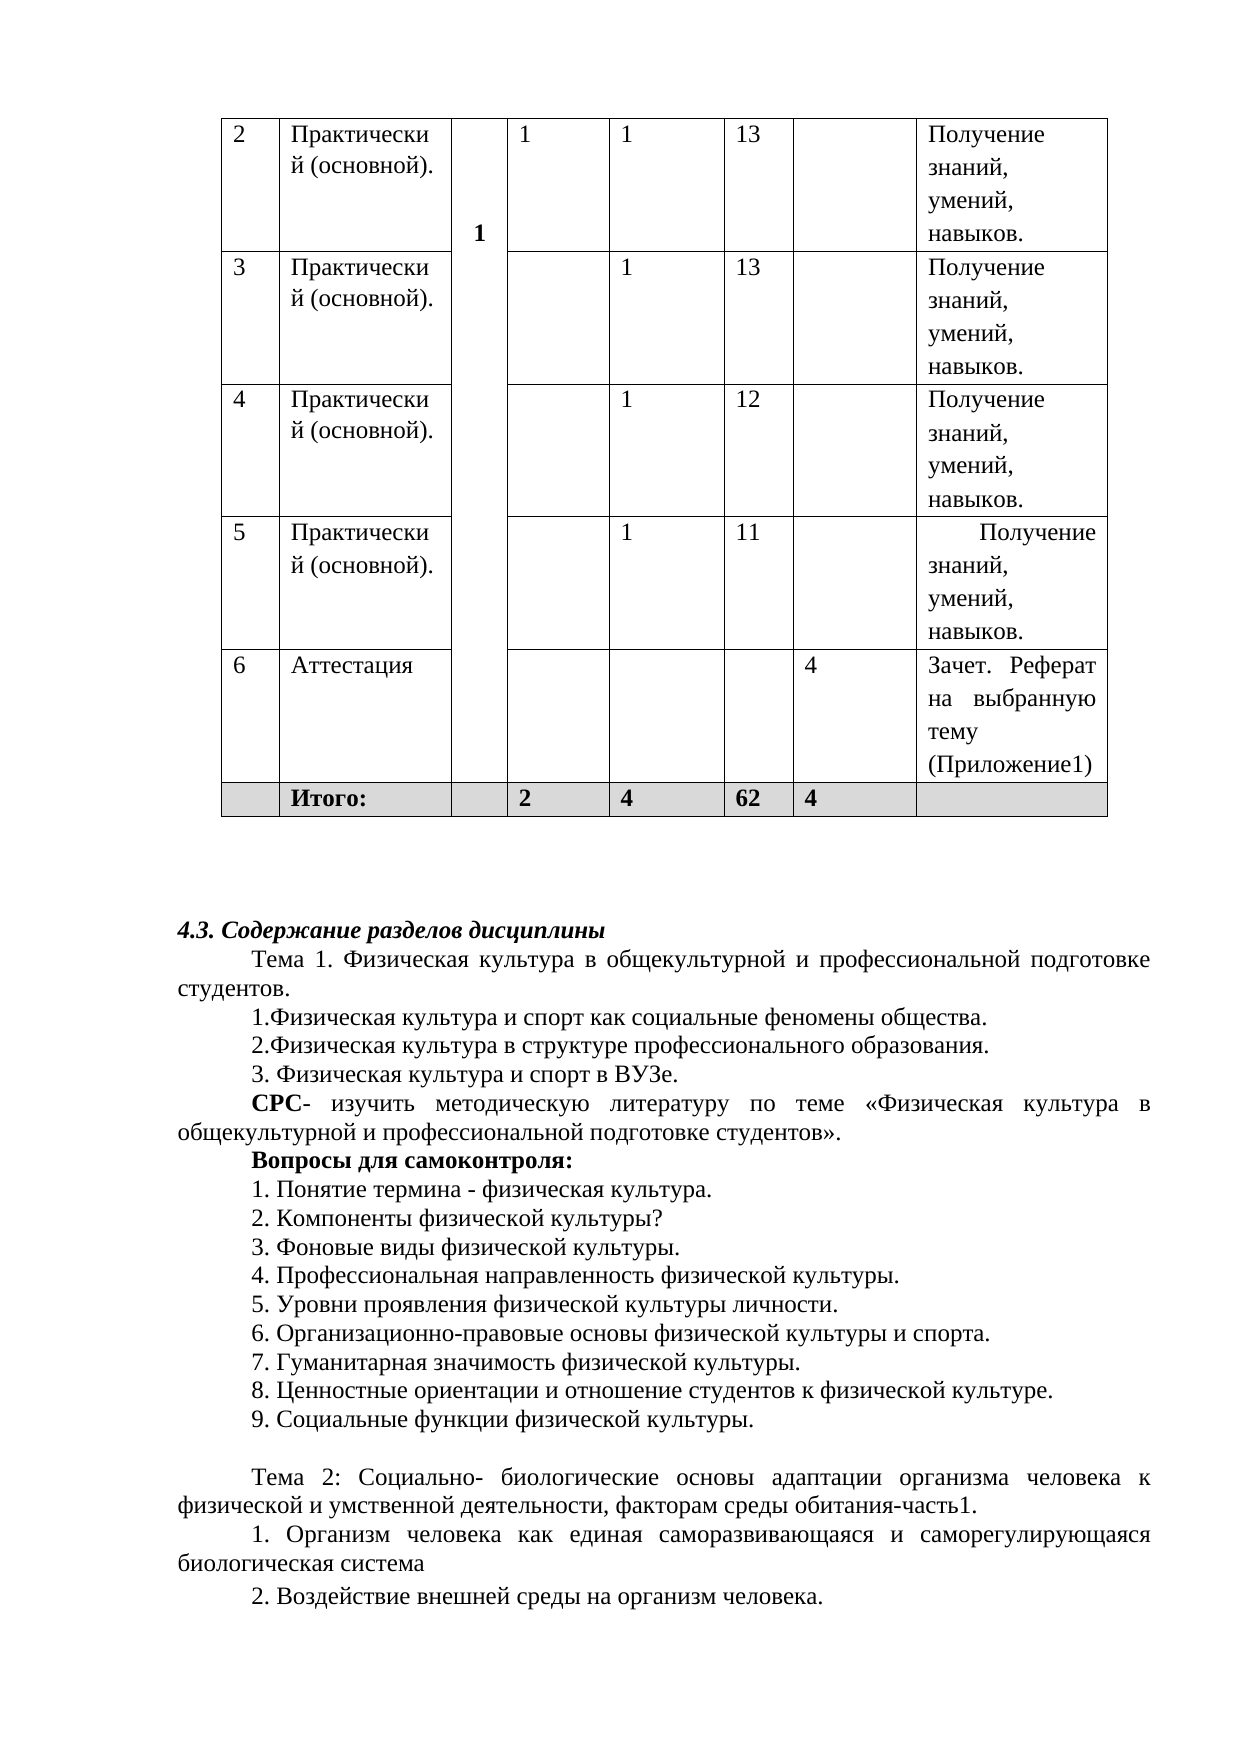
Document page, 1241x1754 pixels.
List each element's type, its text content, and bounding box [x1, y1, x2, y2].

text СРС- изучить методическую литературу по теме «Физическая культура в общекультурной и профессиональной подготовке студентов». [177, 1088, 1152, 1146]
text Вопросы для самоконтроля: [177, 1146, 1152, 1174]
table_cell Практический (основной). [280, 252, 451, 383]
table_cell 3 [222, 252, 279, 383]
table_cell [222, 783, 279, 816]
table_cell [280, 119, 451, 251]
table_cell 4 [222, 385, 279, 516]
table_cell Практический (основной). [280, 385, 451, 516]
table_cell 2 [222, 119, 279, 251]
table_cell [794, 252, 916, 383]
table_cell [508, 252, 609, 383]
table_cell [508, 650, 609, 782]
table_cell 1 [610, 385, 724, 516]
text 2. Компоненты физической культуры? [177, 1203, 1152, 1232]
text 2. Воздействие внешней среды на организм человека. [177, 1581, 1152, 1610]
table_cell Получение знаний, умений, навыков. [917, 252, 1107, 383]
table_cell Аттестация [280, 650, 451, 782]
table_cell 1 [610, 119, 724, 251]
table_cell [725, 650, 793, 782]
table_cell [452, 783, 507, 816]
table_cell 13 [725, 119, 793, 251]
text 4.3. Содержание разделов дисциплины [177, 916, 1152, 944]
table_cell 4 [610, 783, 724, 816]
table_cell [610, 650, 724, 782]
table_cell 13 [725, 252, 793, 383]
text 3. Физическая культура и спорт в ВУЗе. [177, 1059, 1152, 1088]
table_cell [508, 385, 609, 516]
table_cell 1 [610, 517, 724, 649]
text 3. Фоновые виды физической культуры. [177, 1232, 1152, 1261]
table_cell [917, 783, 1107, 816]
table_cell 12 [725, 385, 793, 516]
table_cell 1 [610, 252, 724, 383]
table_cell 4 [794, 783, 916, 816]
text Тема 1. Физическая культура в общекультурной и профессиональной подготовке студентов. [177, 944, 1152, 1002]
table_cell 5 [222, 517, 279, 649]
table_cell 11 [725, 517, 793, 649]
text 1. Понятие термина - физическая культура. [177, 1174, 1152, 1203]
table_cell 4 [794, 650, 916, 782]
text 5. Уровни проявления физической культуры личности. [177, 1289, 1152, 1318]
table_cell [794, 385, 916, 516]
table_cell 2 [508, 783, 609, 816]
text 7. Гуманитарная значимость физической культуры. [177, 1347, 1152, 1376]
table_cell 1 [452, 119, 507, 782]
text Тема 2: Социально- биологические основы адаптации организма человека к физической и умственной деятельности, факторам среды обитания-часть1. [177, 1462, 1152, 1519]
table_cell Получение знаний, умений, навыков. [917, 385, 1107, 516]
table_cell 62 [725, 783, 793, 816]
text 1.Физическая культура и спорт как социальные феномены общества. [177, 1002, 1152, 1031]
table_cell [917, 119, 1107, 251]
table_cell Зачет. Реферат на выбранную тему (Приложение1) [917, 650, 1107, 782]
table_cell Практический (основной). [280, 517, 451, 649]
table_cell Итого: [280, 783, 451, 816]
text 2.Физическая культура в структуре профессионального образования. [177, 1031, 1152, 1059]
text 1. Организм человека как единая саморазвивающаяся и саморегулирующаяся биологическая система [177, 1519, 1152, 1577]
table_cell Получение знаний, умений, навыков. [917, 517, 1107, 649]
table_cell [508, 517, 609, 649]
text 9. Социальные функции физической культуры. [177, 1404, 1152, 1433]
table_cell [794, 517, 916, 649]
text 6. Организационно-правовые основы физической культуры и спорта. [177, 1318, 1152, 1347]
text 8. Ценностные ориентации и отношение студентов к физической культуре. [177, 1376, 1152, 1404]
table_cell 6 [222, 650, 279, 782]
table_cell [794, 119, 916, 251]
text 4. Профессиональная направленность физической культуры. [177, 1261, 1152, 1289]
table_cell 1 [508, 119, 609, 251]
